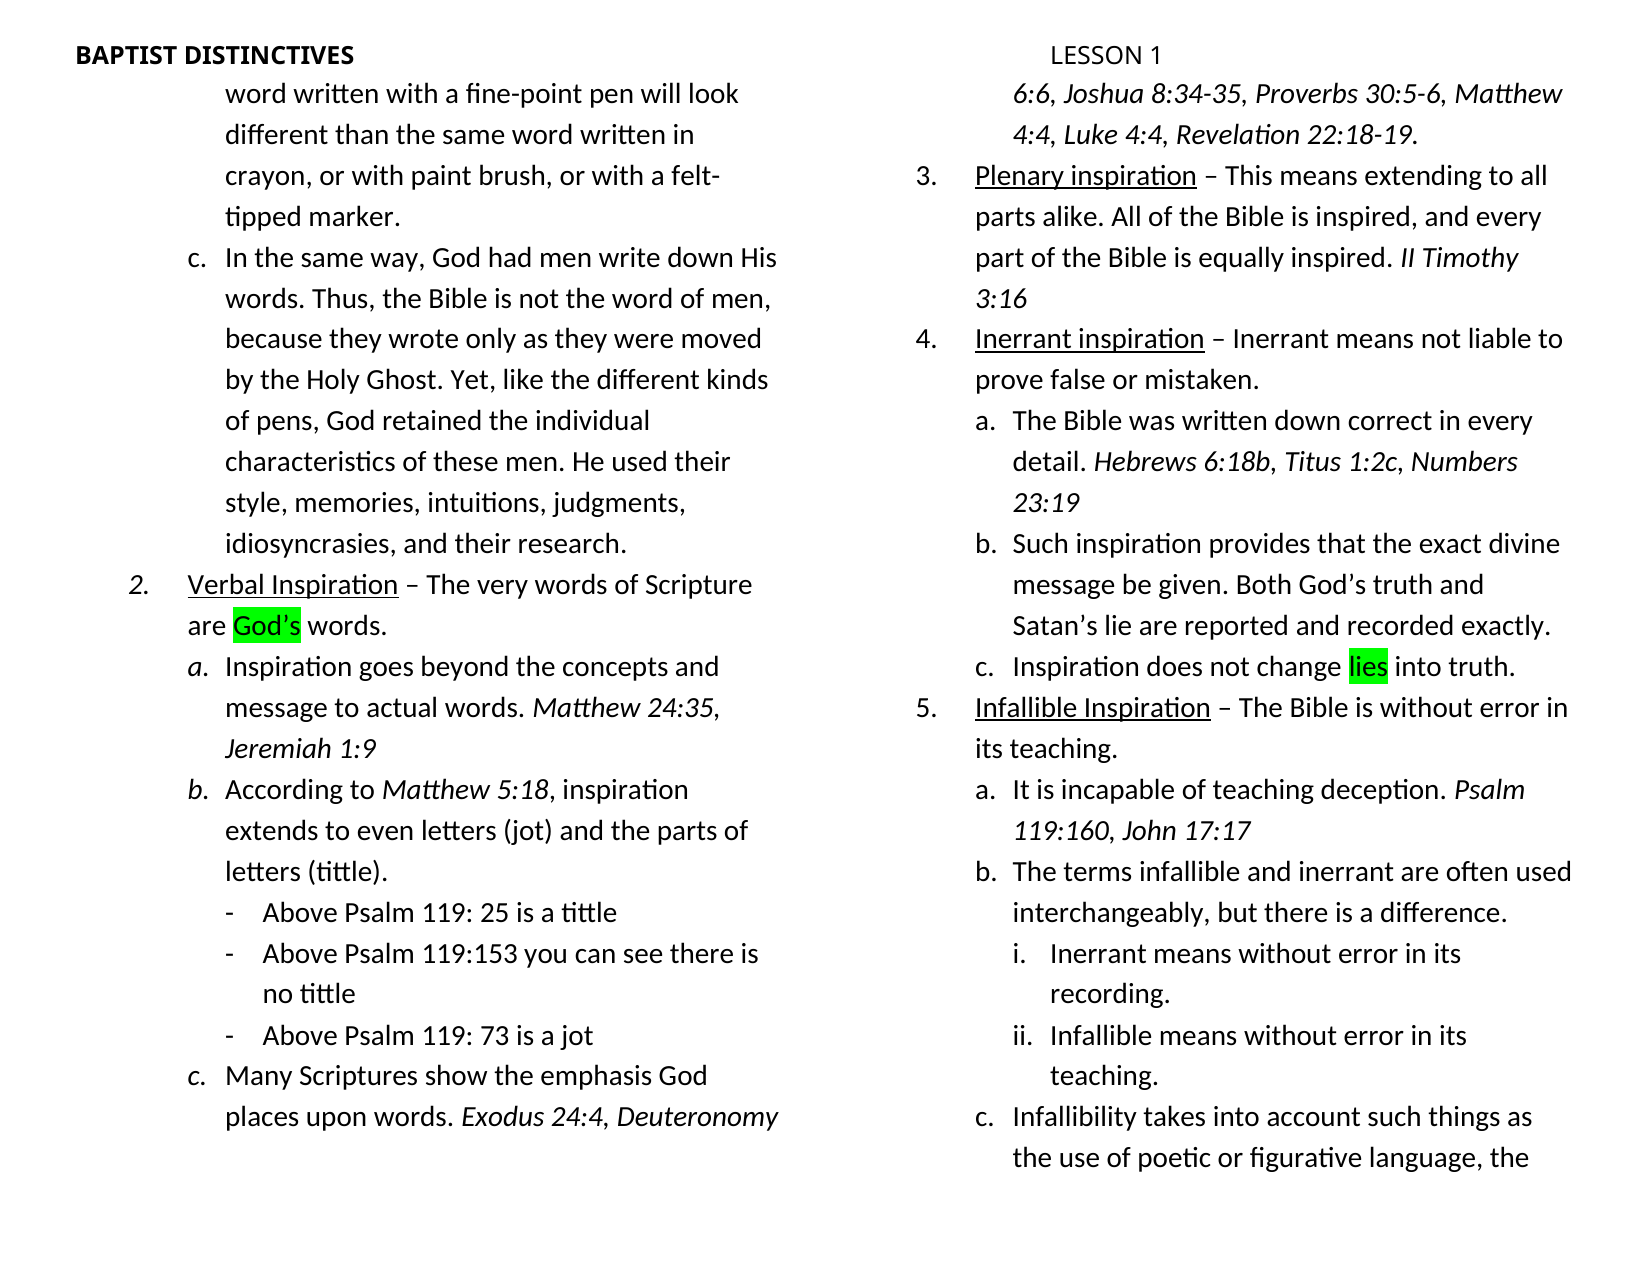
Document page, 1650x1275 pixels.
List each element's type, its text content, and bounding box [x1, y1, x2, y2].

list Such inspiration provides that the exact divine message be given. Both God’s truth and Satan’s lie are reported and recorded exactly. [975, 525, 1575, 643]
list Plenary inspiration – This means extending to all parts alike. All of the Bible is inspired, and every part of the Bible is equally inspired. II Timothy 3:16 [937, 157, 1575, 315]
list Infallible Inspiration – The Bible is without error in its teaching. [937, 689, 1575, 766]
list The terms infallible and inerrant are often used interchangeably, but there is a difference. [975, 853, 1575, 929]
list Above Psalm 119:153 you can see there is no tittle [225, 935, 787, 1011]
list Infallible means without error in its teaching. [1012, 1017, 1575, 1093]
list Above Psalm 119: 25 is a tittle [225, 894, 787, 929]
list Inspiration goes beyond the concepts and message to actual words. Matthew 24:35, Jeremiah 1:9 [187, 648, 787, 766]
list Inerrant inspiration – Inerrant means not liable to prove false or mistaken. [937, 321, 1575, 397]
list Inspiration does not change lies into truth. [1388, 648, 1575, 684]
list It is incapable of teaching deception. Psalm 119:160, John 17:17 [975, 771, 1575, 847]
list The Bible was written down correct in every detail. Hebrews 6:18b, Titus 1:2c, Numbers 23:19 [975, 402, 1575, 520]
list Verbal Inspiration – The very words of Scripture are God’s words. [150, 566, 787, 643]
list Inspiration does not change lies into truth. [975, 648, 1349, 684]
list Inerrant means without error in its recording. [1012, 935, 1575, 1011]
list In the same way, God had men write down His words. Thus, the Bible is not the word of men, because they wrote only as they were moved by the Holy Ghost. Yet, like the different kinds of pens, God retained the individual characteristics of these men. He used their style, memories, intuitions, judgments, idiosyncrasies, and their research. [187, 239, 787, 561]
list Many Scriptures show the emphasis God places upon words. Exodus 24:4, Deuteronomy 6:6, Joshua 8:34-35, Proverbs 30:5-6, Matthew 4:4, Luke 4:4, Revelation 22:18-19. [187, 1057, 787, 1134]
list Above Psalm 119: 73 is a jot [225, 1017, 787, 1052]
list Many Scriptures show the emphasis God places upon words. Exodus 24:4, Deuteronomy 6:6, Joshua 8:34-35, Proverbs 30:5-6, Matthew 4:4, Luke 4:4, Revelation 22:18-19. [975, 75, 1575, 152]
list According to Matthew 5:18, inspiration extends to even letters (jot) and the parts of letters (tittle). [187, 771, 787, 888]
